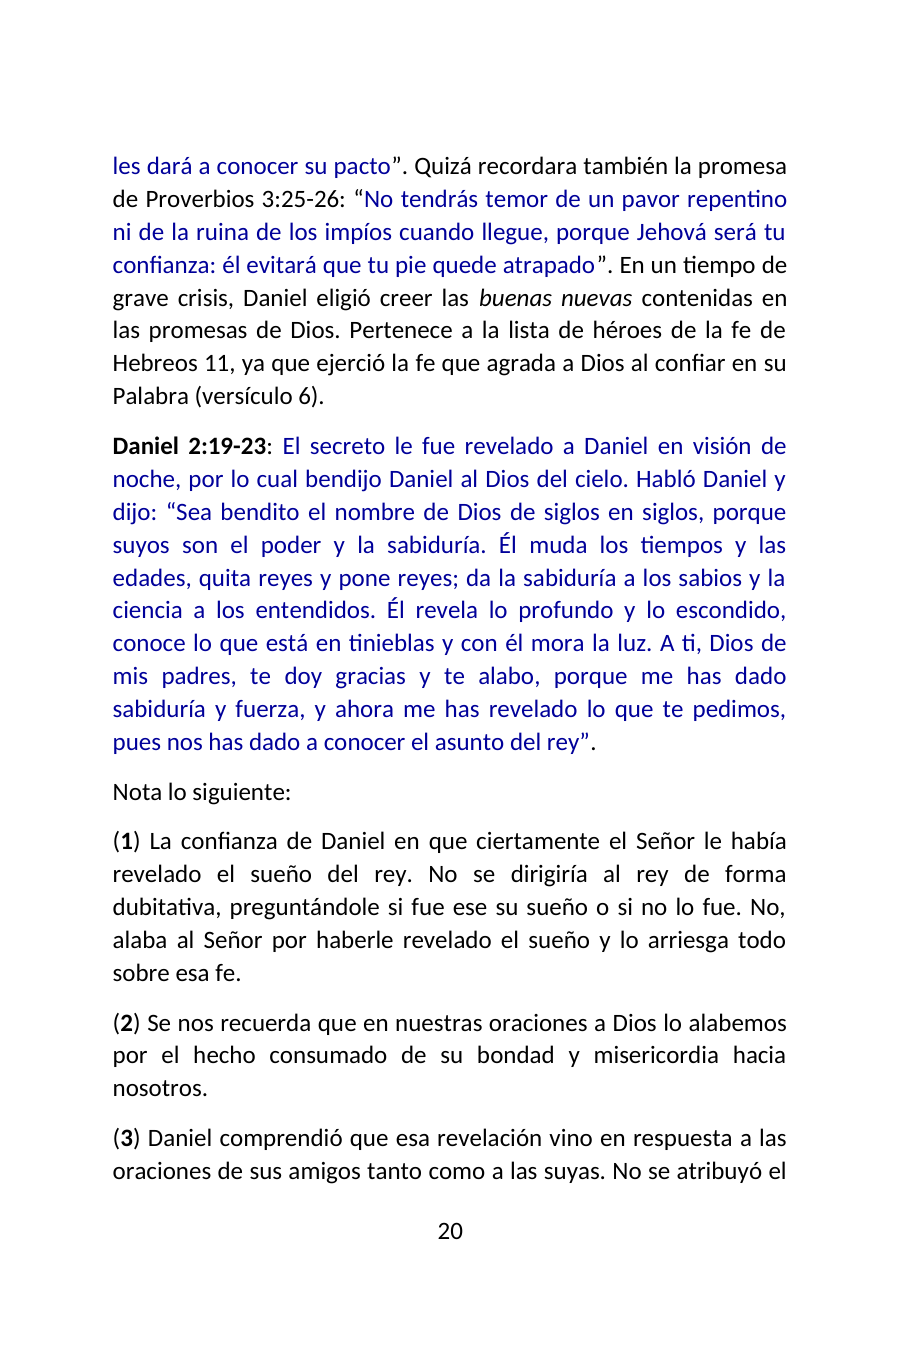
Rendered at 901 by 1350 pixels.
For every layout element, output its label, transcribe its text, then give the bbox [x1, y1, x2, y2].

text (2) Se nos recuerda que en nuestras oraciones a Dios lo alabemos por el hecho consumado de su bondad y misericordia hacia nosotros. [112, 1007, 788, 1103]
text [112, 150, 788, 411]
text (1) La confianza de Daniel en que ciertamente el Señor le había revelado el sueño del rey. No se dirigiría al rey de forma dubitativa, preguntándole si fue ese su sueño o si no lo fue. No, alaba al Señor por haberle revelado el sueño y lo arriesga todo sobre esa fe. [112, 825, 788, 988]
text Daniel 2:19-23: El secreto le fue revelado a Daniel en visión de noche, por lo cual bendijo Daniel al Dios del cielo. Habló Daniel y dijo: “Sea bendito el nombre de Dios de siglos en siglos, porque suyos son el poder y la sabiduría. Él muda los tiempos y las edades, quita reyes y pone reyes; da la sabiduría a los sabios y la ciencia a los entendidos. Él revela lo profundo y lo escondido, conoce lo que está en tinieblas y con él mora la luz. A ti, Dios de mis padres, te doy gracias y te alabo, porque me has dado sabiduría y fuerza, y ahora me has revelado lo que te pedimos, pues nos has dado a conocer el asunto del rey”. [112, 430, 788, 757]
text Nota lo siguiente: [112, 776, 788, 806]
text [112, 1122, 788, 1186]
